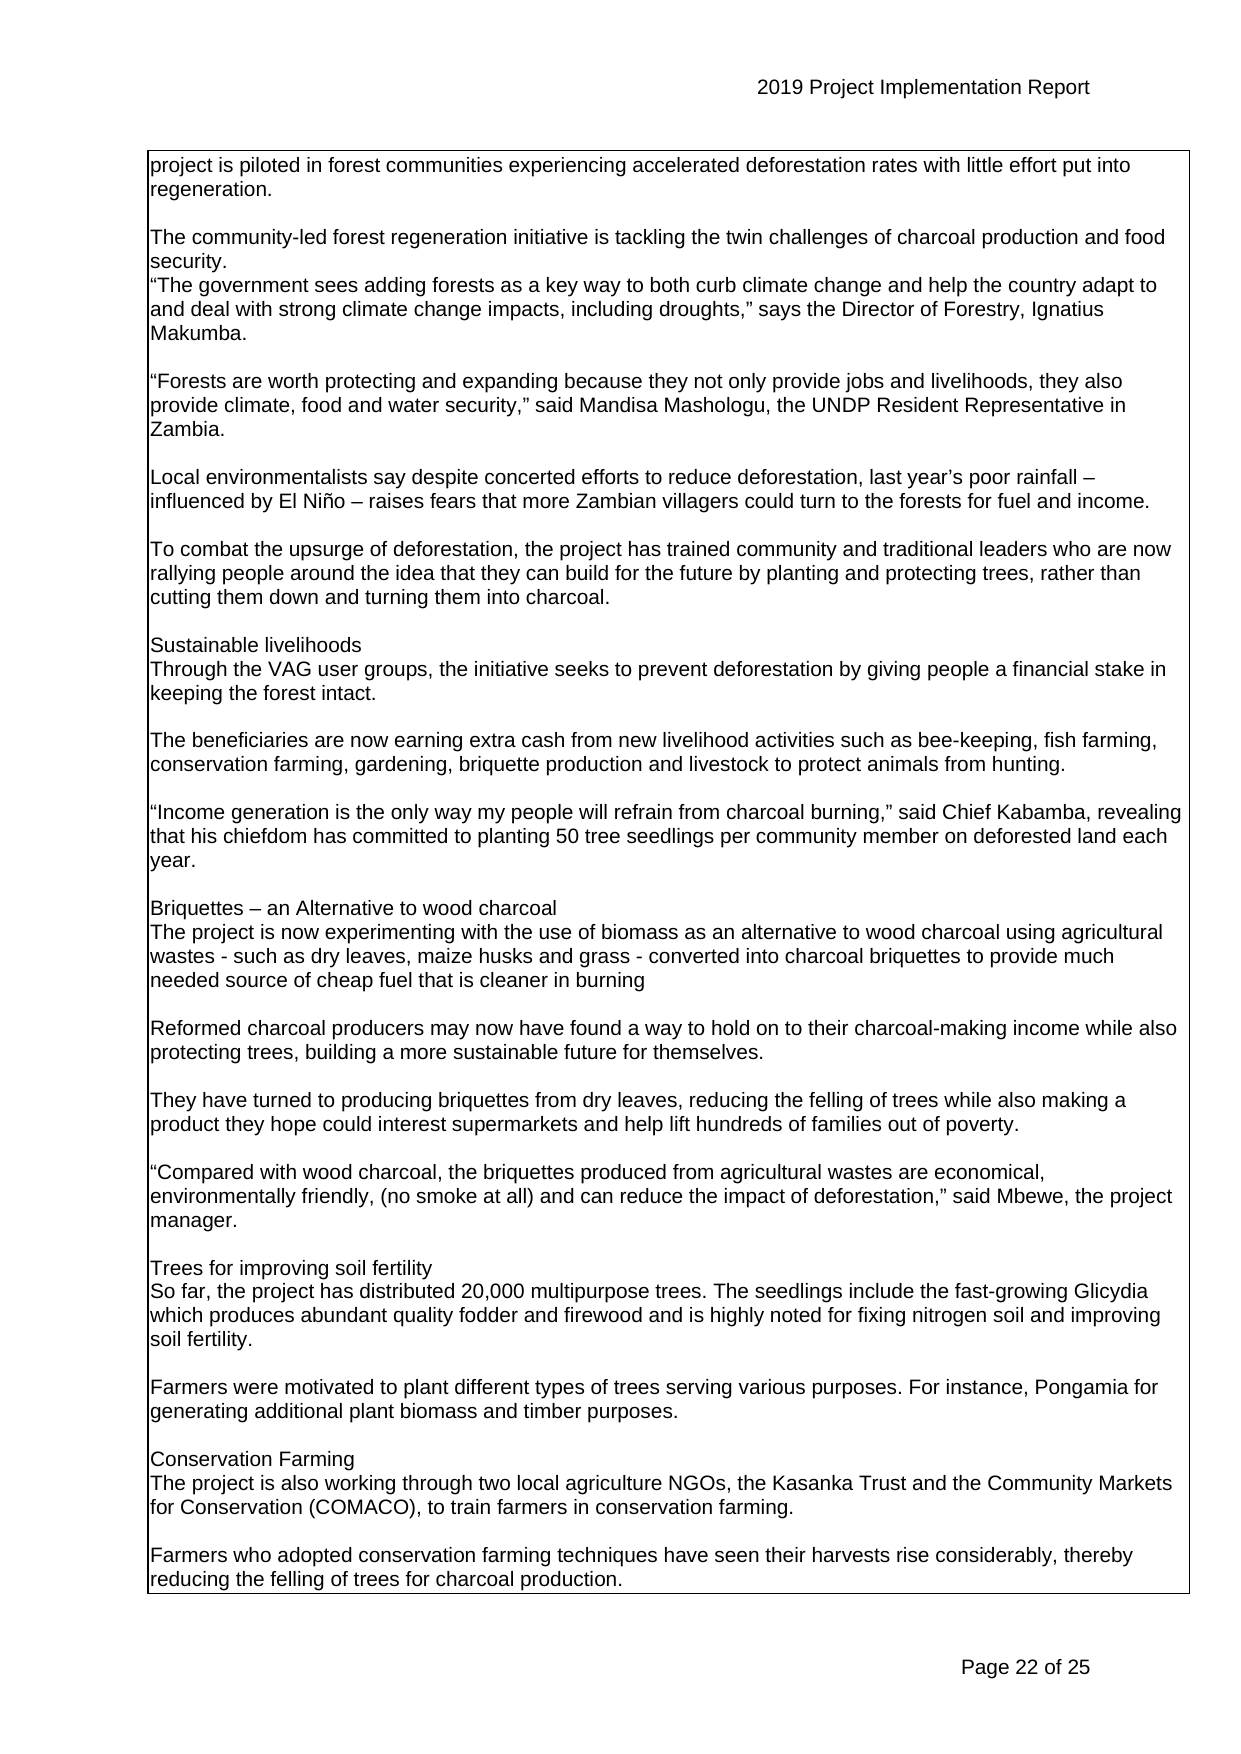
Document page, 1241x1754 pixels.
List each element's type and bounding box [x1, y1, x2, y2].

table_cell [149, 151, 1189, 1593]
